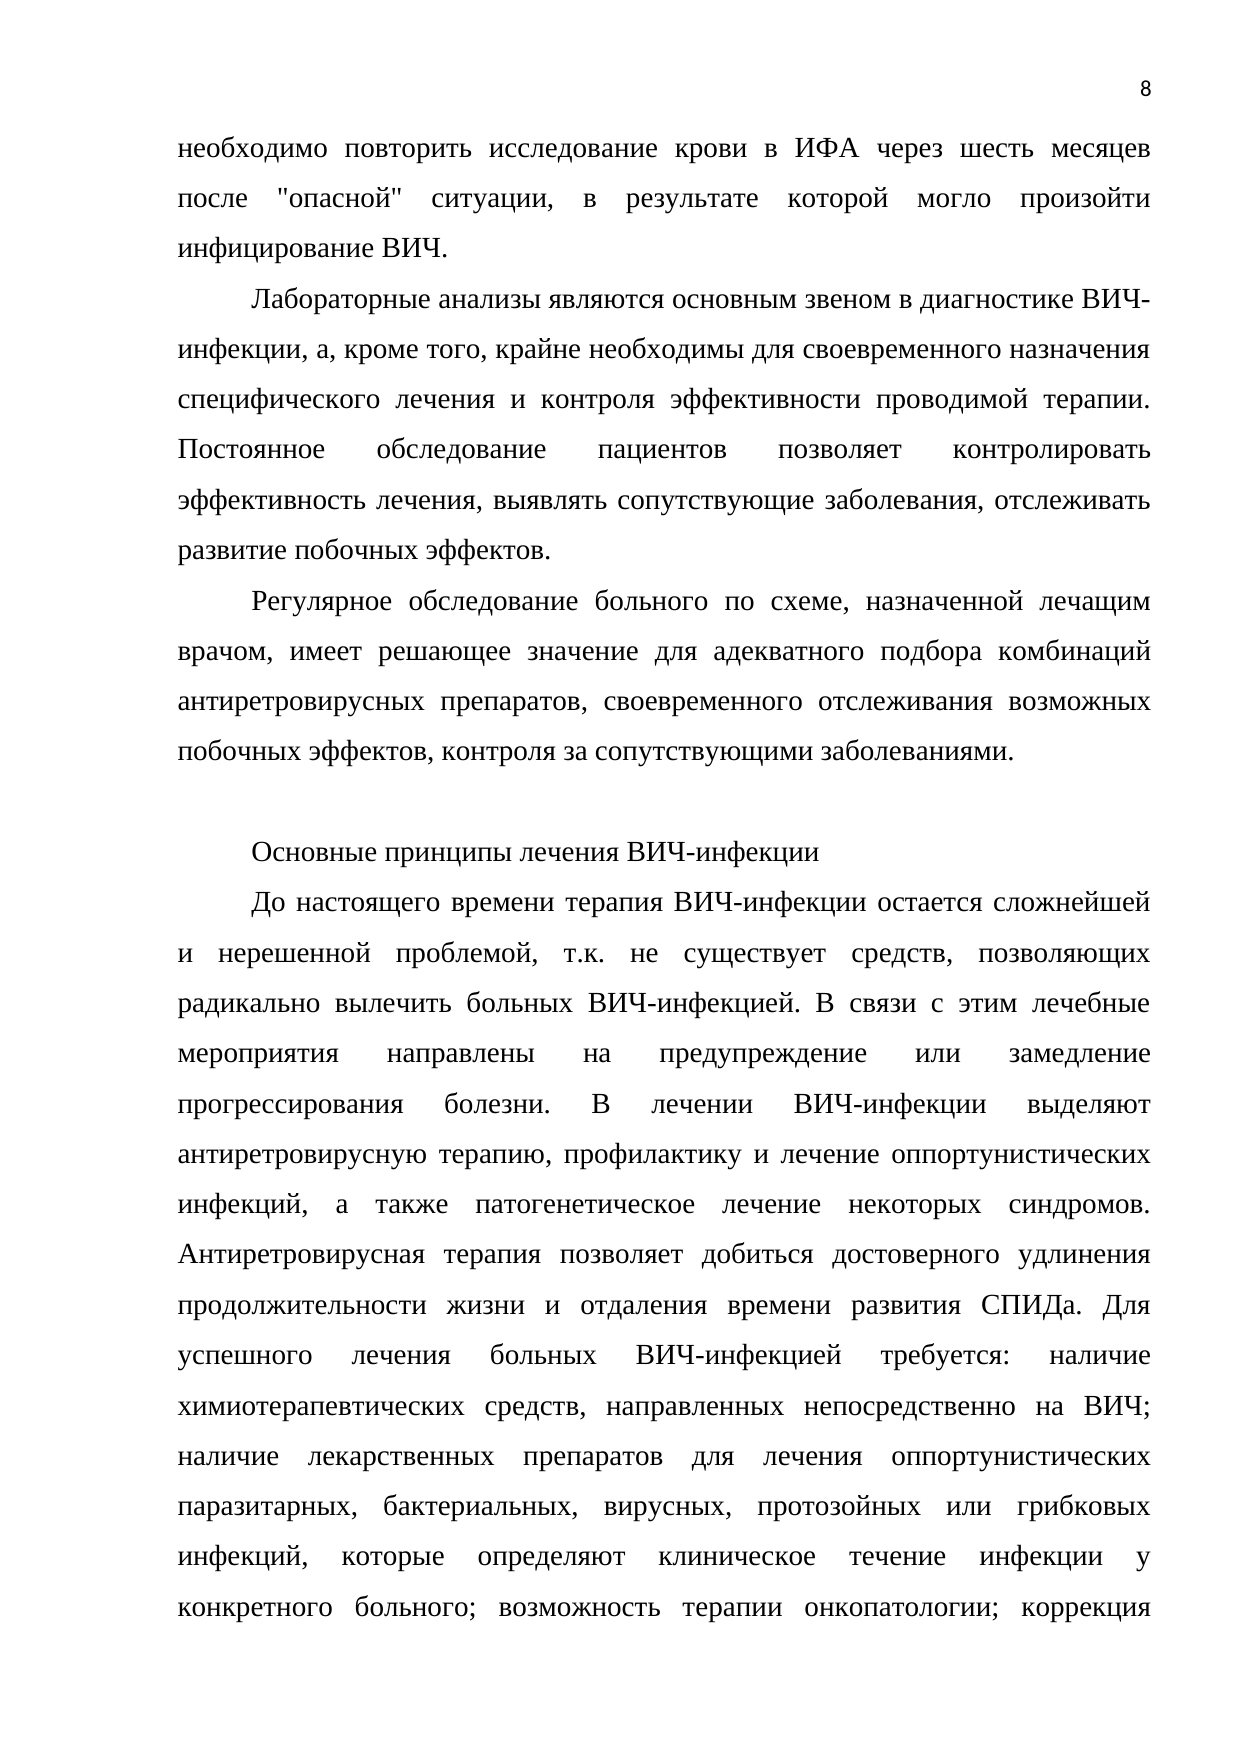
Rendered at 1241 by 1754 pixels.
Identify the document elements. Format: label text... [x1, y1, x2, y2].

text Основные принципы лечения ВИЧ-инфекции [177, 834, 1152, 868]
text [177, 884, 1152, 1622]
text Регулярное обследование больного по схеме, назначенной лечащим врачом, имеет решающее значение для адекватного подбора комбинаций антиретровирусных препаратов, своевременного отслеживания возможных побочных эффектов, контроля за сопутствующими заболеваниями. [177, 583, 1152, 767]
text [177, 130, 1152, 264]
text Лабораторные анализы являются основным звеном в диагностике ВИЧ-инфекции, а, кроме того, крайне необходимы для своевременного назначения специфического лечения и контроля эффективности проводимой терапии. Постоянное обследование пациентов позволяет контролировать эффективность лечения, выявлять сопутствующие заболевания, отслеживать развитие побочных эффектов. [177, 281, 1152, 566]
